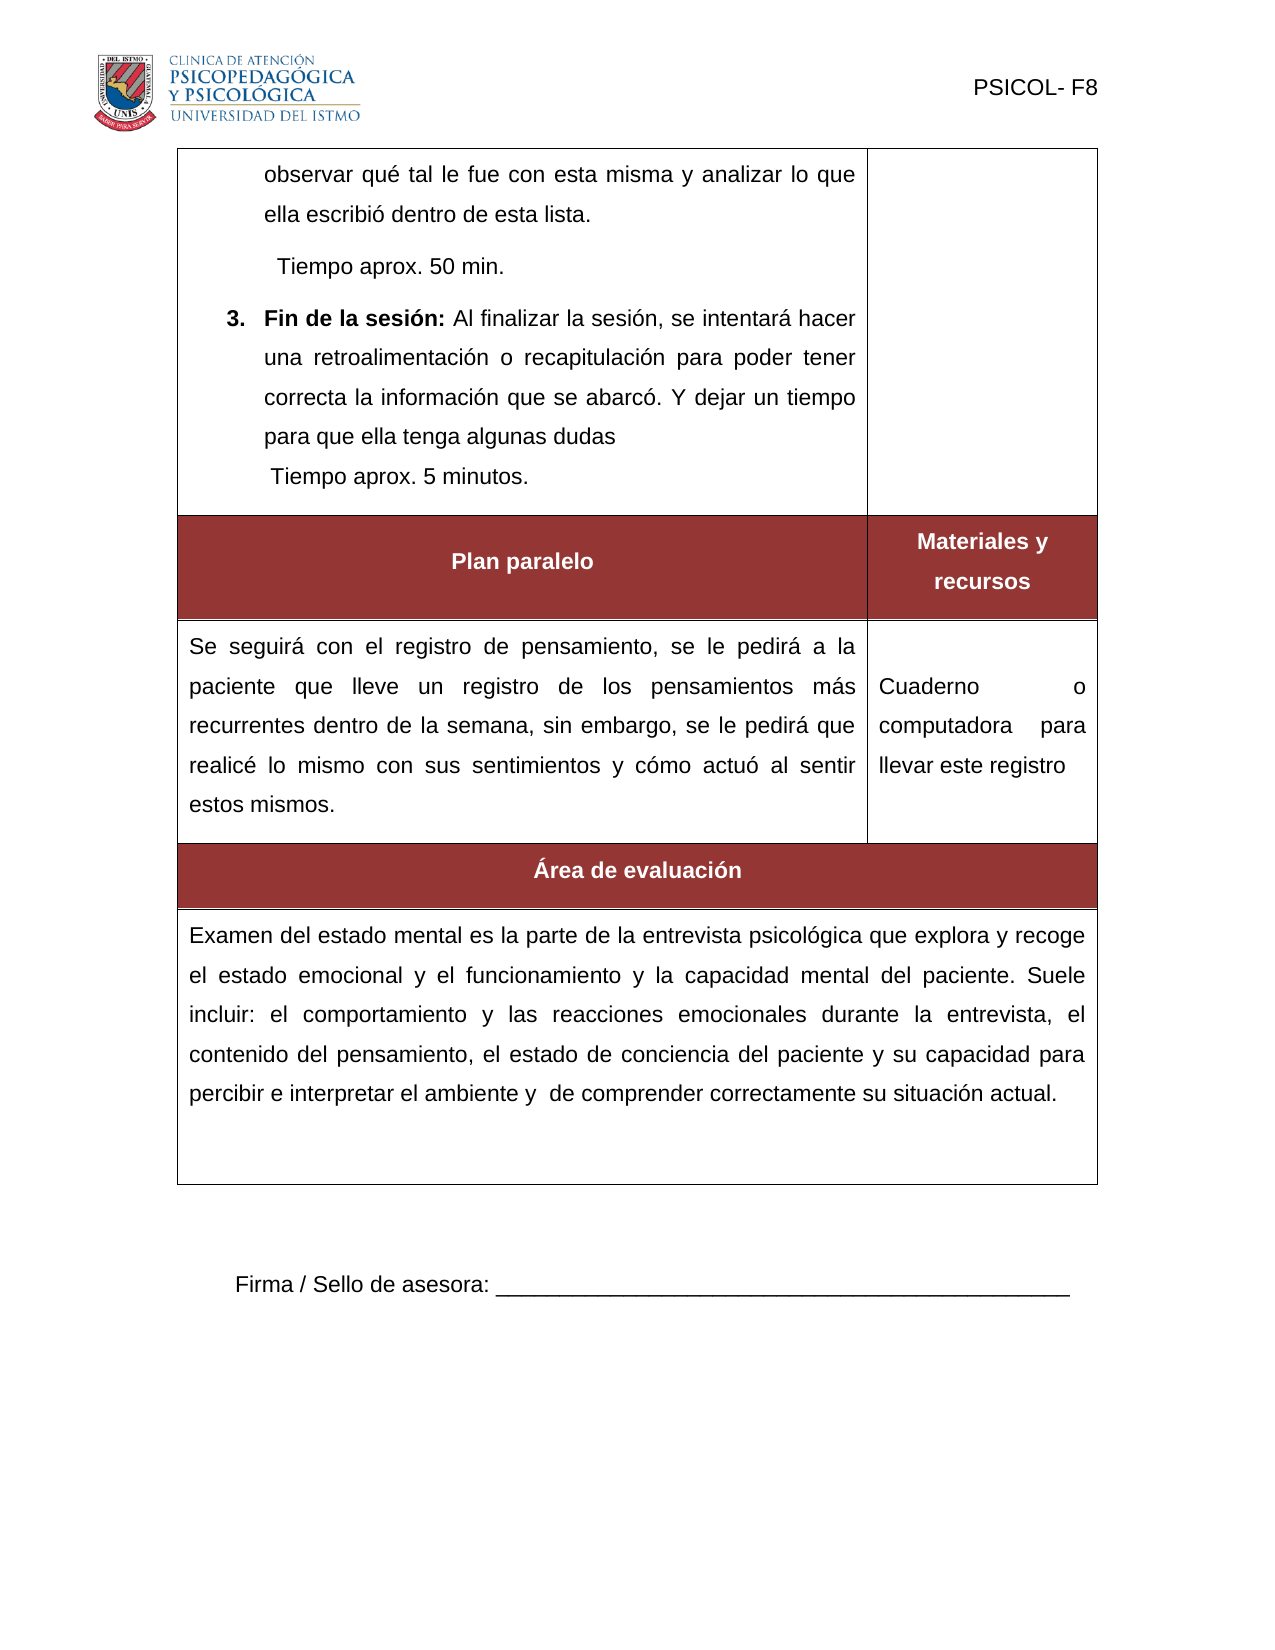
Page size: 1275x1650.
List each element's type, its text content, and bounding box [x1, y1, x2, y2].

table_cell Materiales y recursos [868, 516, 1097, 619]
table_cell Cuaderno o computadora para llevar este registro [868, 621, 1097, 843]
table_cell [178, 149, 867, 514]
table_cell Examen del estado mental es la parte de la entrevista psicológica que explora y recoge el estado emocional y el funcionamiento y la capacidad mental del paciente. Suele incluir: el comportamiento y las reacciones emocionales durante la entrevista, el contenido del pensamiento, el estado de conciencia del paciente y su capacidad para percibir e interpretar el ambiente y de comprender correctamente su situación actual. [178, 910, 1097, 1184]
table_cell [868, 149, 1097, 514]
table_cell Área de evaluación [178, 844, 1097, 908]
table_cell Se seguirá con el registro de pensamiento, se le pedirá a la paciente que lleve un registro de los pensamientos más recurrentes dentro de la semana, sin embargo, se le pedirá que realicé lo mismo con sus sentimientos y cómo actuó al sentir estos mismos. [178, 621, 867, 843]
table_cell Plan paralelo [178, 516, 867, 619]
text Firma / Sello de asesora: _____________________________________________ [177, 1271, 1127, 1297]
picture [42, 25, 422, 166]
